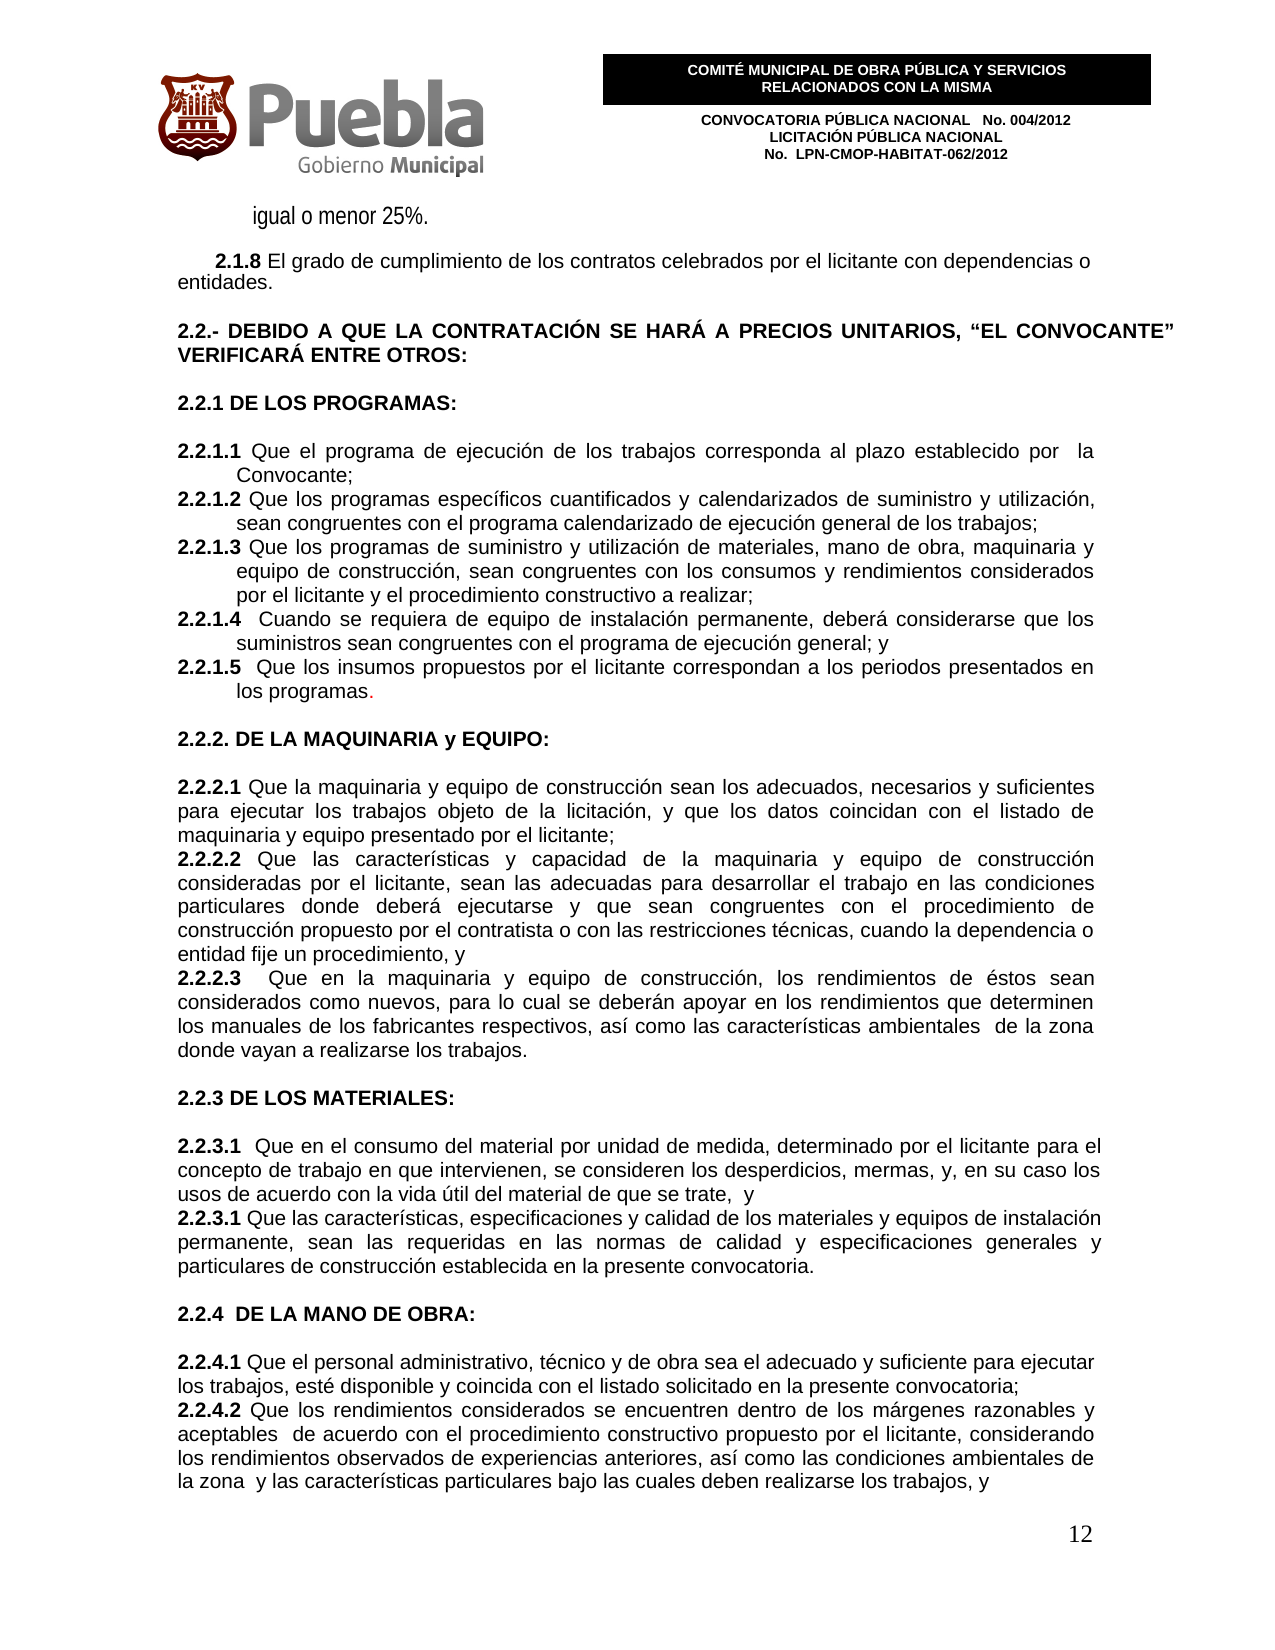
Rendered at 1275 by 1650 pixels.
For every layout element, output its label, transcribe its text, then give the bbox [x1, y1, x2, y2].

text 2.2.1.3 Que los programas de suministro y utilización de materiales, mano de obra, maquinaria y equipo de construcción, sean congruentes con los consumos y rendimientos considerados por el licitante y el procedimiento constructivo a realizar; [177, 535, 1096, 607]
text 2.2.2. DE LA MAQUINARIA y EQUIPO: [177, 727, 1176, 751]
picture [158, 73, 484, 177]
text 2.2.- DEBIDO A QUE LA CONTRATACIÓN SE HARÁ A PRECIOS UNITARIOS, “EL CONVOCANTE” VERIFICARÁ ENTRE OTROS: [177, 319, 1176, 367]
text 2.2.2.1 Que la maquinaria y equipo de construcción sean los adecuados, necesarios y suficientes para ejecutar los trabajos objeto de la licitación, y que los datos coincidan con el listado de maquinaria y equipo presentado por el licitante; [177, 774, 1096, 846]
text 2.2.1.2 Que los programas específicos cuantificados y calendarizados de suministro y utilización, sean congruentes con el programa calendarizado de ejecución general de los trabajos; [177, 487, 1096, 535]
text 2.2.4.1 Que el personal administrativo, técnico y de obra sea el adecuado y suficiente para ejecutar los trabajos, esté disponible y coincida con el listado solicitado en la presente convocatoria; [177, 1349, 1096, 1397]
text 2.2.1 DE LOS PROGRAMAS: [177, 391, 1176, 415]
text 2.2.4 DE LA MANO DE OBRA: [177, 1302, 1176, 1326]
text 2.2.4.2 Que los rendimientos considerados se encuentren dentro de los márgenes razonables y aceptables de acuerdo con el procedimiento constructivo propuesto por el licitante, considerando los rendimientos observados de experiencias anteriores, así como las condiciones ambientales de la zona y las características particulares bajo las cuales deben realizarse los trabajos, y [177, 1397, 1096, 1493]
text 2.2.2.3 Que en la maquinaria y equipo de construcción, los rendimientos de éstos sean considerados como nuevos, para lo cual se deberán apoyar en los rendimientos que determinen los manuales de los fabricantes respectivos, así como las características ambientales de la zona donde vayan a realizarse los trabajos. [177, 966, 1096, 1062]
text 2.2.3.1 Que en el consumo del material por unidad de medida, determinado por el licitante para el concepto de trabajo en que intervienen, se consideren los desperdicios, mermas, y, en su caso los usos de acuerdo con la vida útil del material de que se trate, y [177, 1134, 1102, 1206]
text 2.2.1.4 Cuando se requiera de equipo de instalación permanente, deberá considerarse que los suministros sean congruentes con el programa de ejecución general; y [177, 607, 1096, 655]
text 2.2.1.1 Que el programa de ejecución de los trabajos corresponda al plazo establecido por la Convocante; [177, 439, 1096, 487]
text 2.1.8 El grado de cumplimiento de los contratos celebrados por el licitante con dependencias o entidades. [177, 252, 1093, 293]
text 2.2.2.2 Que las características y capacidad de la maquinaria y equipo de construcción consideradas por el licitante, sean las adecuadas para desarrollar el trabajo en las condiciones particulares donde deberá ejecutarse y que sean congruentes con el procedimiento de construcción propuesto por el contratista o con las restricciones técnicas, cuando la dependencia o entidad fije un procedimiento, y [177, 846, 1096, 966]
text 2.2.3.1 Que las características, especificaciones y calidad de los materiales y equipos de instalación permanente, sean las requeridas en las normas de calidad y especificaciones generales y particulares de construcción establecida en la presente convocatoria. [177, 1206, 1102, 1278]
text 2.2.3 DE LOS MATERIALES: [177, 1086, 1176, 1110]
text 2.2.1.5 Que los insumos propuestos por el licitante correspondan a los periodos presentados en los programas. [177, 655, 1096, 703]
